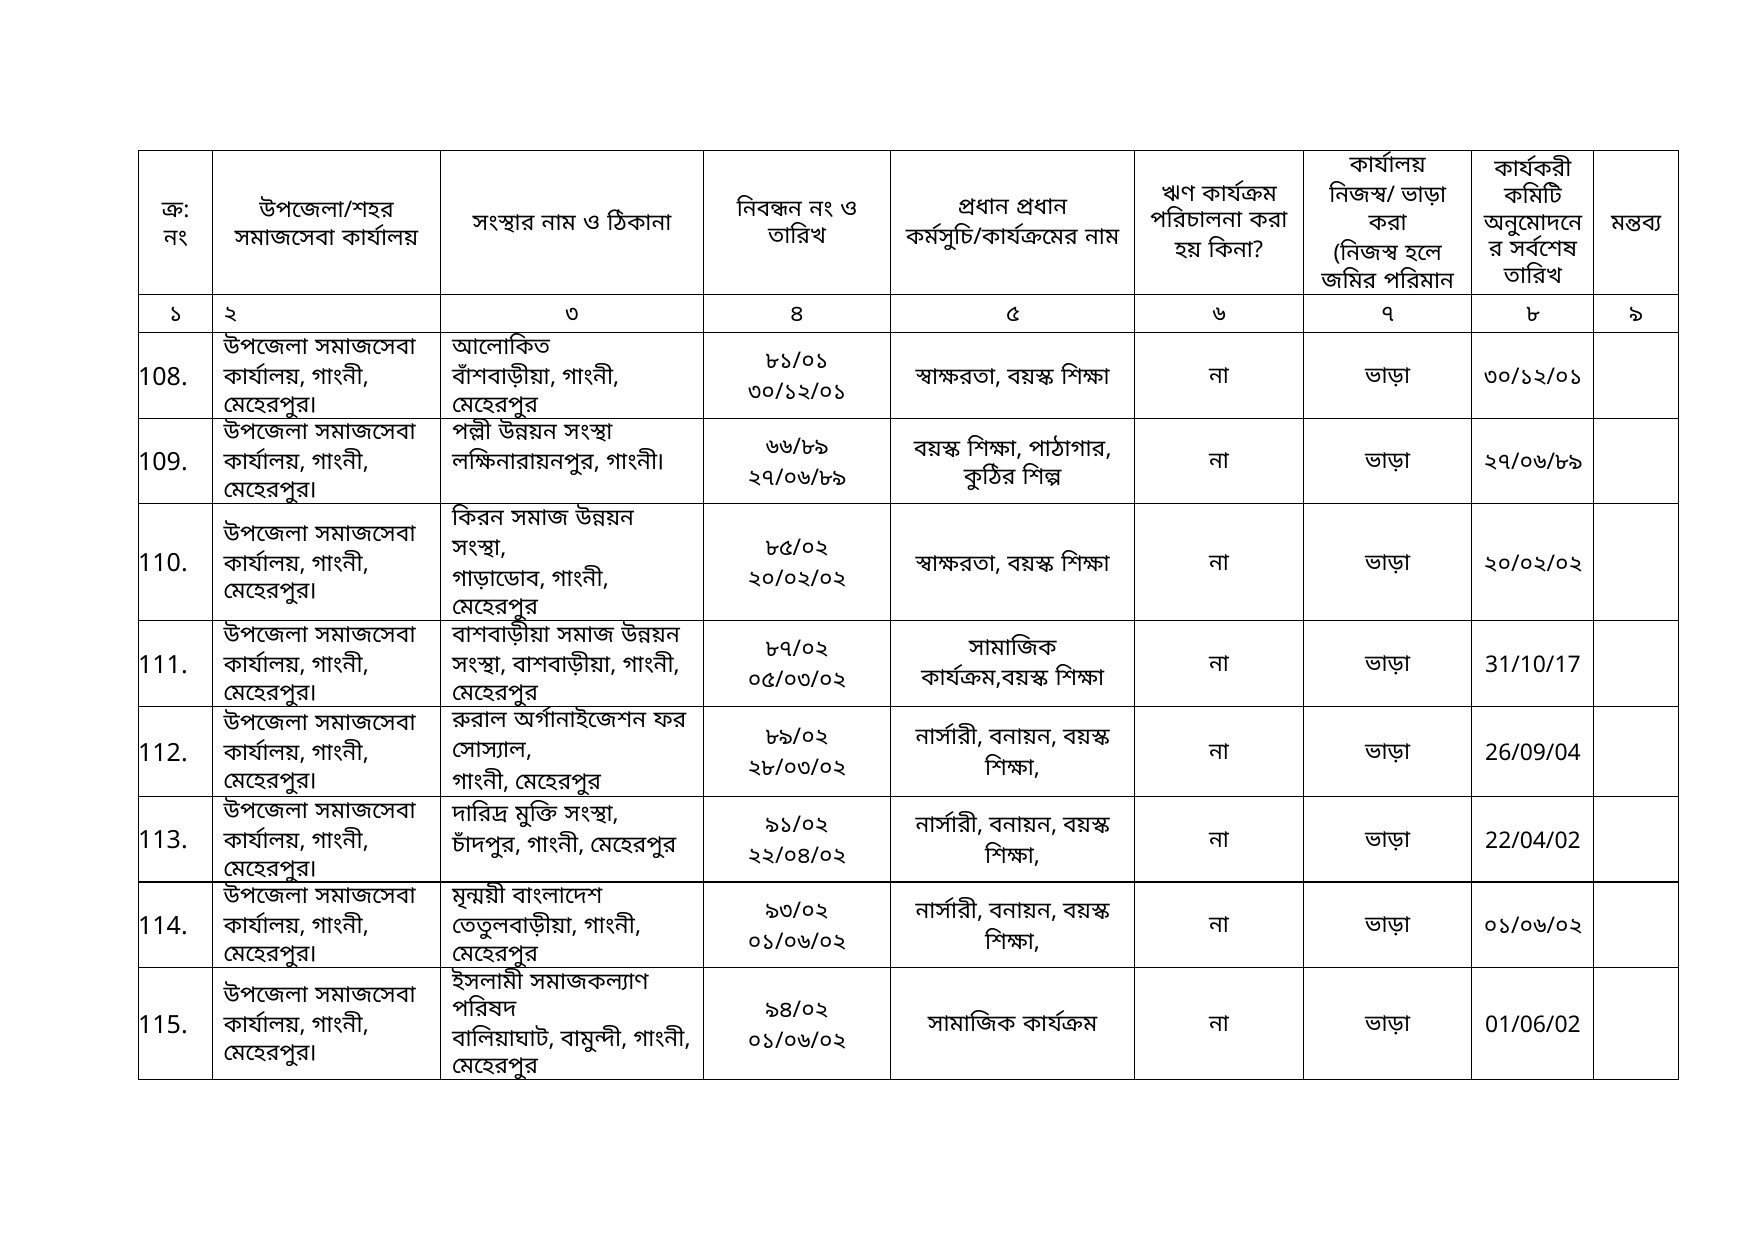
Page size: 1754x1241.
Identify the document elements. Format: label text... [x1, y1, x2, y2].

table_cell কিরন সমাজ উন্নয়ন সংস্থা, গাড়াডোব, গাংনী, মেহেরপুর [441, 504, 703, 620]
table_cell [139, 797, 212, 881]
table_cell উপজেলা সমাজসেবা কার্যালয়, গাংনী, মেহেরপুর। [213, 419, 440, 503]
table_cell দারিদ্র মুক্তি সংস্থা, চাঁদপুর, গাংনী, মেহেরপুর [441, 797, 703, 881]
table_cell [1594, 621, 1678, 706]
table_cell ৮ [1472, 295, 1593, 332]
table_cell না [1135, 621, 1303, 706]
table_cell ৬ [1135, 295, 1303, 332]
table_cell উপজেলা সমাজসেবা কার্যালয়, গাংনী, মেহেরপুর। [213, 504, 440, 620]
table_cell উপজেলা সমাজসেবা কার্যালয়, গাংনী, মেহেরপুর। [213, 707, 440, 796]
table_cell ৩ [441, 295, 703, 332]
table_cell ৯ [1594, 295, 1678, 332]
table_cell [1594, 797, 1678, 881]
table_header প্রধান প্রধান কর্মসুচি/কার্যক্রমের নাম [891, 151, 1134, 293]
table_cell 22/04/02 [1472, 797, 1593, 881]
table_cell ৯৩/০২ ০১/০৬/০২ [704, 883, 890, 967]
table_header নিবন্ধন নং ও তারিখ [704, 151, 890, 293]
table_cell ২০/০২/০২ [1472, 504, 1593, 620]
table_cell [139, 504, 212, 620]
table_cell ভাড়া [1304, 419, 1471, 503]
table_header মন্তব্য [1594, 151, 1678, 293]
table_cell স্বাক্ষরতা, বয়স্ক শিক্ষা [891, 333, 1134, 417]
table_cell ৮১/০১ ৩০/১২/০১ [704, 333, 890, 417]
table_cell [139, 968, 212, 1079]
table_cell না [1135, 707, 1303, 796]
table_cell নার্সারী, বনায়ন, বয়স্ক শিক্ষা, [891, 707, 1134, 796]
table_cell [1594, 883, 1678, 967]
table_cell উপজেলা সমাজসেবা কার্যালয়, গাংনী, মেহেরপুর। [213, 621, 440, 706]
table_cell ৪ [704, 295, 890, 332]
table_cell [1594, 419, 1678, 503]
table_cell [139, 707, 212, 796]
table_header ঋণ কার্যক্রম পরিচালনা করা হয় কিনা? [1135, 151, 1303, 293]
table_cell [1594, 333, 1678, 417]
table_cell বয়স্ক শিক্ষা, পাঠাগার, কুঠির শিল্প [891, 419, 1134, 503]
table_cell ভাড়া [1304, 621, 1471, 706]
table_cell ৮৭/০২ ০৫/০৩/০২ [704, 621, 890, 706]
table_cell নার্সারী, বনায়ন, বয়স্ক শিক্ষা, [891, 797, 1134, 881]
table_cell ভাড়া [1304, 707, 1471, 796]
table_cell ৬৬/৮৯ ২৭/০৬/৮৯ [704, 419, 890, 503]
table_cell আলোকিত বাঁশবাড়ীয়া, গাংনী, মেহেরপুর [441, 333, 703, 417]
table_cell [1594, 504, 1678, 620]
table_cell ২৭/০৬/৮৯ [1472, 419, 1593, 503]
table_cell ০১/০৬/০২ [1472, 883, 1593, 967]
table_cell ৮৫/০২ ২০/০২/০২ [704, 504, 890, 620]
table_cell ৮৯/০২ ২৮/০৩/০২ [704, 707, 890, 796]
table_cell উপজেলা সমাজসেবা কার্যালয়, গাংনী, মেহেরপুর। [213, 883, 440, 967]
table_cell উপজেলা সমাজসেবা কার্যালয়, গাংনী, মেহেরপুর। [213, 333, 440, 417]
table_cell ইসলামী সমাজকল্যাণ পরিষদ বালিয়াঘাট, বামুন্দী, গাংনী, মেহেরপুর [441, 968, 703, 1079]
table_cell 26/09/04 [1472, 707, 1593, 796]
table_cell বাশবাড়ীয়া সমাজ উন্নয়ন সংস্থা, বাশবাড়ীয়া, গাংনী, মেহেরপুর [441, 621, 703, 706]
table_header উপজেলা/শহর সমাজসেবা কার্যালয় [213, 151, 440, 293]
table_cell ভাড়া [1304, 797, 1471, 881]
table_cell সামাজিক কার্যক্রম,বয়স্ক শিক্ষা [891, 621, 1134, 706]
table_cell স্বাক্ষরতা, বয়স্ক শিক্ষা [891, 504, 1134, 620]
table_cell নার্সারী, বনায়ন, বয়স্ক শিক্ষা, [891, 883, 1134, 967]
table_cell ৫ [891, 295, 1134, 332]
table_header কার্যালয় নিজস্ব/ ভাড়া করা (নিজস্ব হলে জমির পরিমান [1304, 151, 1471, 293]
table_cell 31/10/17 [1472, 621, 1593, 706]
table_cell ১ [139, 295, 212, 332]
table_header কার্যকরী কমিটি অনুমোদনের সর্বশেষ তারিখ [1472, 151, 1593, 293]
table_cell ভাড়া [1304, 504, 1471, 620]
table_cell [139, 333, 212, 417]
table_cell ৯১/০২ ২২/০৪/০২ [704, 797, 890, 881]
table_cell না [1135, 883, 1303, 967]
table_cell ভাড়া [1304, 968, 1471, 1079]
table_cell ভাড়া [1304, 883, 1471, 967]
table_cell সামাজিক কার্যক্রম [891, 968, 1134, 1079]
table_cell [139, 883, 212, 967]
table_cell না [1135, 333, 1303, 417]
table_cell না [1135, 504, 1303, 620]
table_cell রুরাল অর্গানাইজেশন ফর সোস্যাল, গাংনী, মেহেরপুর [441, 707, 703, 796]
table_cell [139, 419, 212, 503]
table_cell না [1135, 797, 1303, 881]
table_cell উপজেলা সমাজসেবা কার্যালয়, গাংনী, মেহেরপুর। [213, 968, 440, 1079]
table_header সংস্থার নাম ও ঠিকানা [441, 151, 703, 293]
table_cell 01/06/02 [1472, 968, 1593, 1079]
table_cell ৩০/১২/০১ [1472, 333, 1593, 417]
table_cell [139, 621, 212, 706]
table_cell [1594, 707, 1678, 796]
table_cell না [1135, 968, 1303, 1079]
table_header ক্র: নং [139, 151, 212, 293]
table_cell না [1135, 419, 1303, 503]
table_cell মৃন্ময়ী বাংলাদেশ তেতুলবাড়ীয়া, গাংনী, মেহেরপুর [441, 883, 703, 967]
table_cell ভাড়া [1304, 333, 1471, 417]
table_cell [1594, 968, 1678, 1079]
table_cell ২ [213, 295, 440, 332]
table_cell ৭ [1304, 295, 1471, 332]
table_cell উপজেলা সমাজসেবা কার্যালয়, গাংনী, মেহেরপুর। [213, 797, 440, 881]
table_cell পল্লী উন্নয়ন সংস্থা লক্ষিনারায়নপুর, গাংনী। [441, 419, 703, 503]
table_cell ৯৪/০২ ০১/০৬/০২ [704, 968, 890, 1079]
